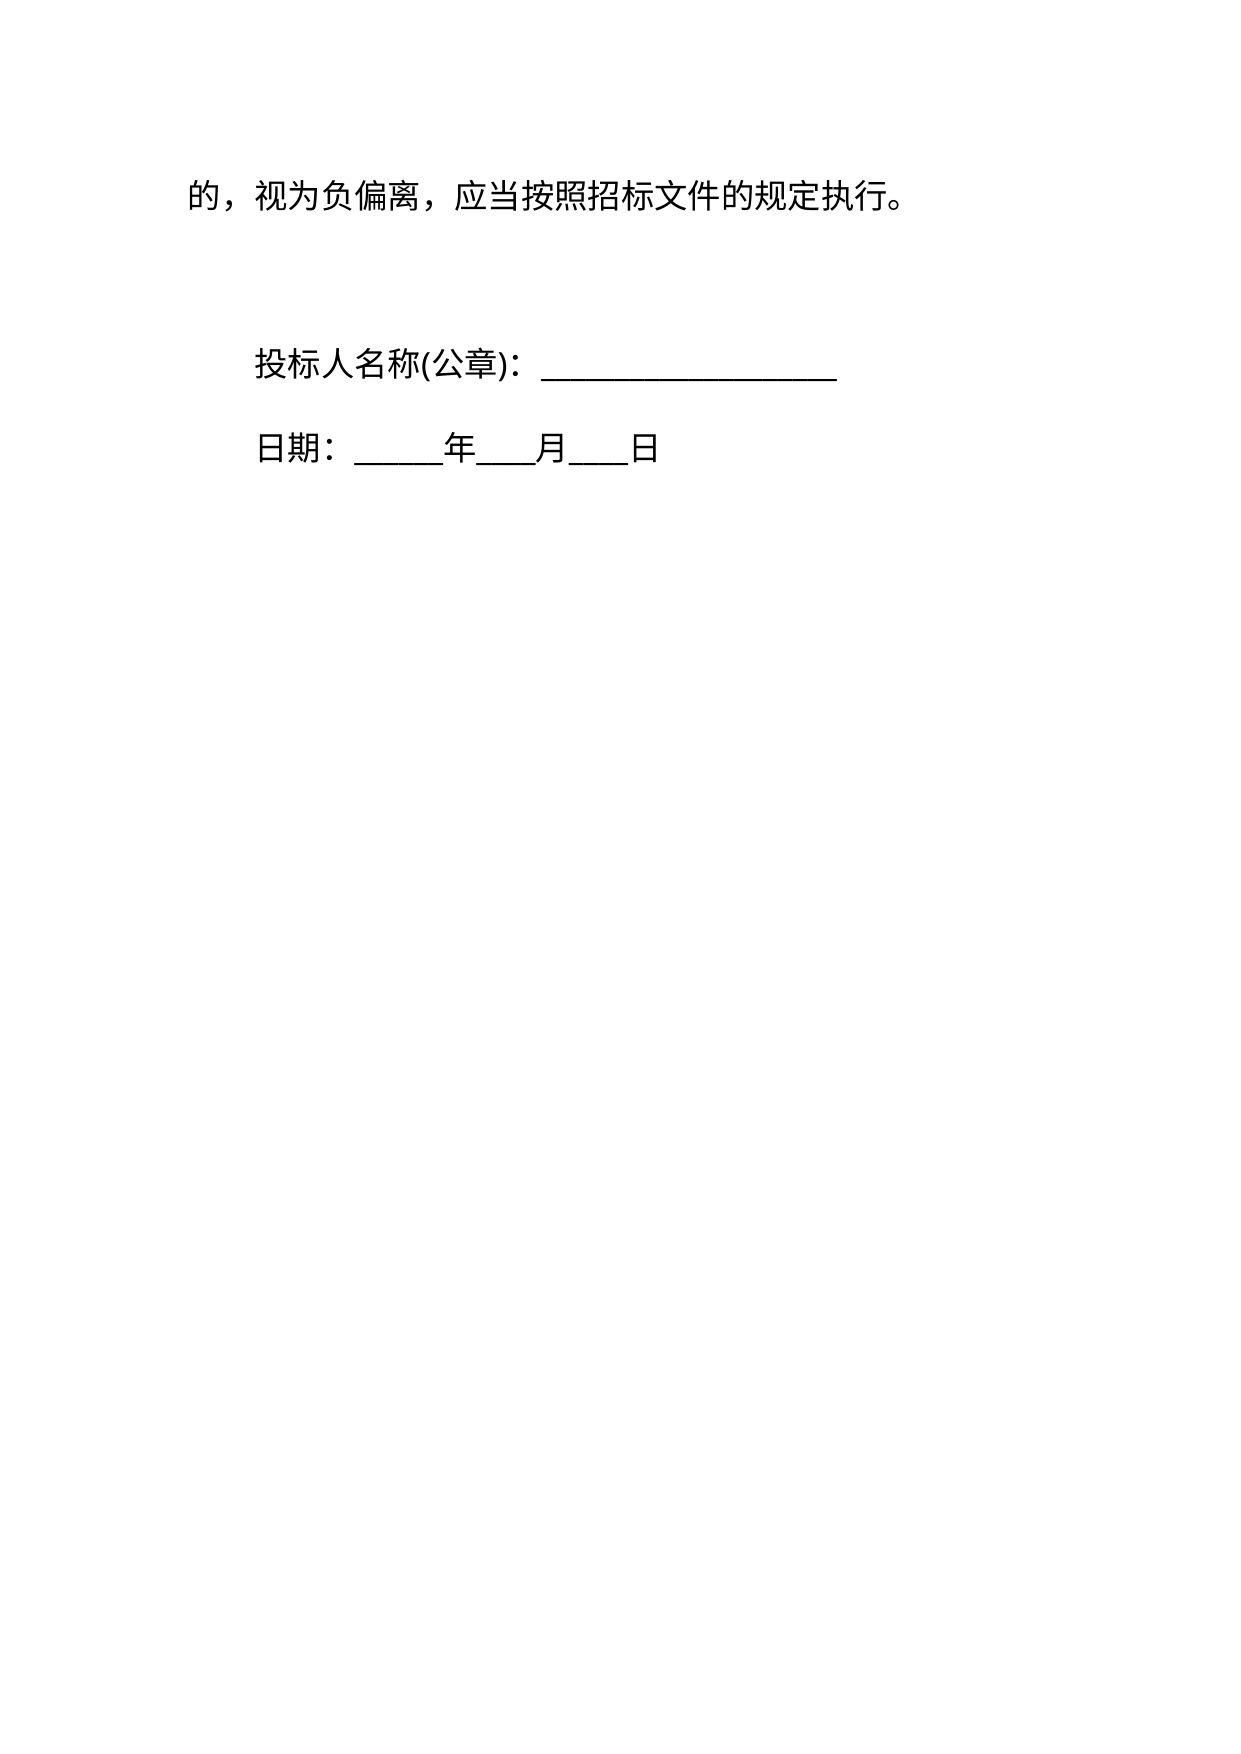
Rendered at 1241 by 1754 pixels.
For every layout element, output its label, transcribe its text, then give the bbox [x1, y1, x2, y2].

text 日期：______年____月____日 [187, 414, 1053, 479]
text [187, 162, 1053, 227]
text 投标人名称(公章)：____________________ [187, 329, 1053, 394]
